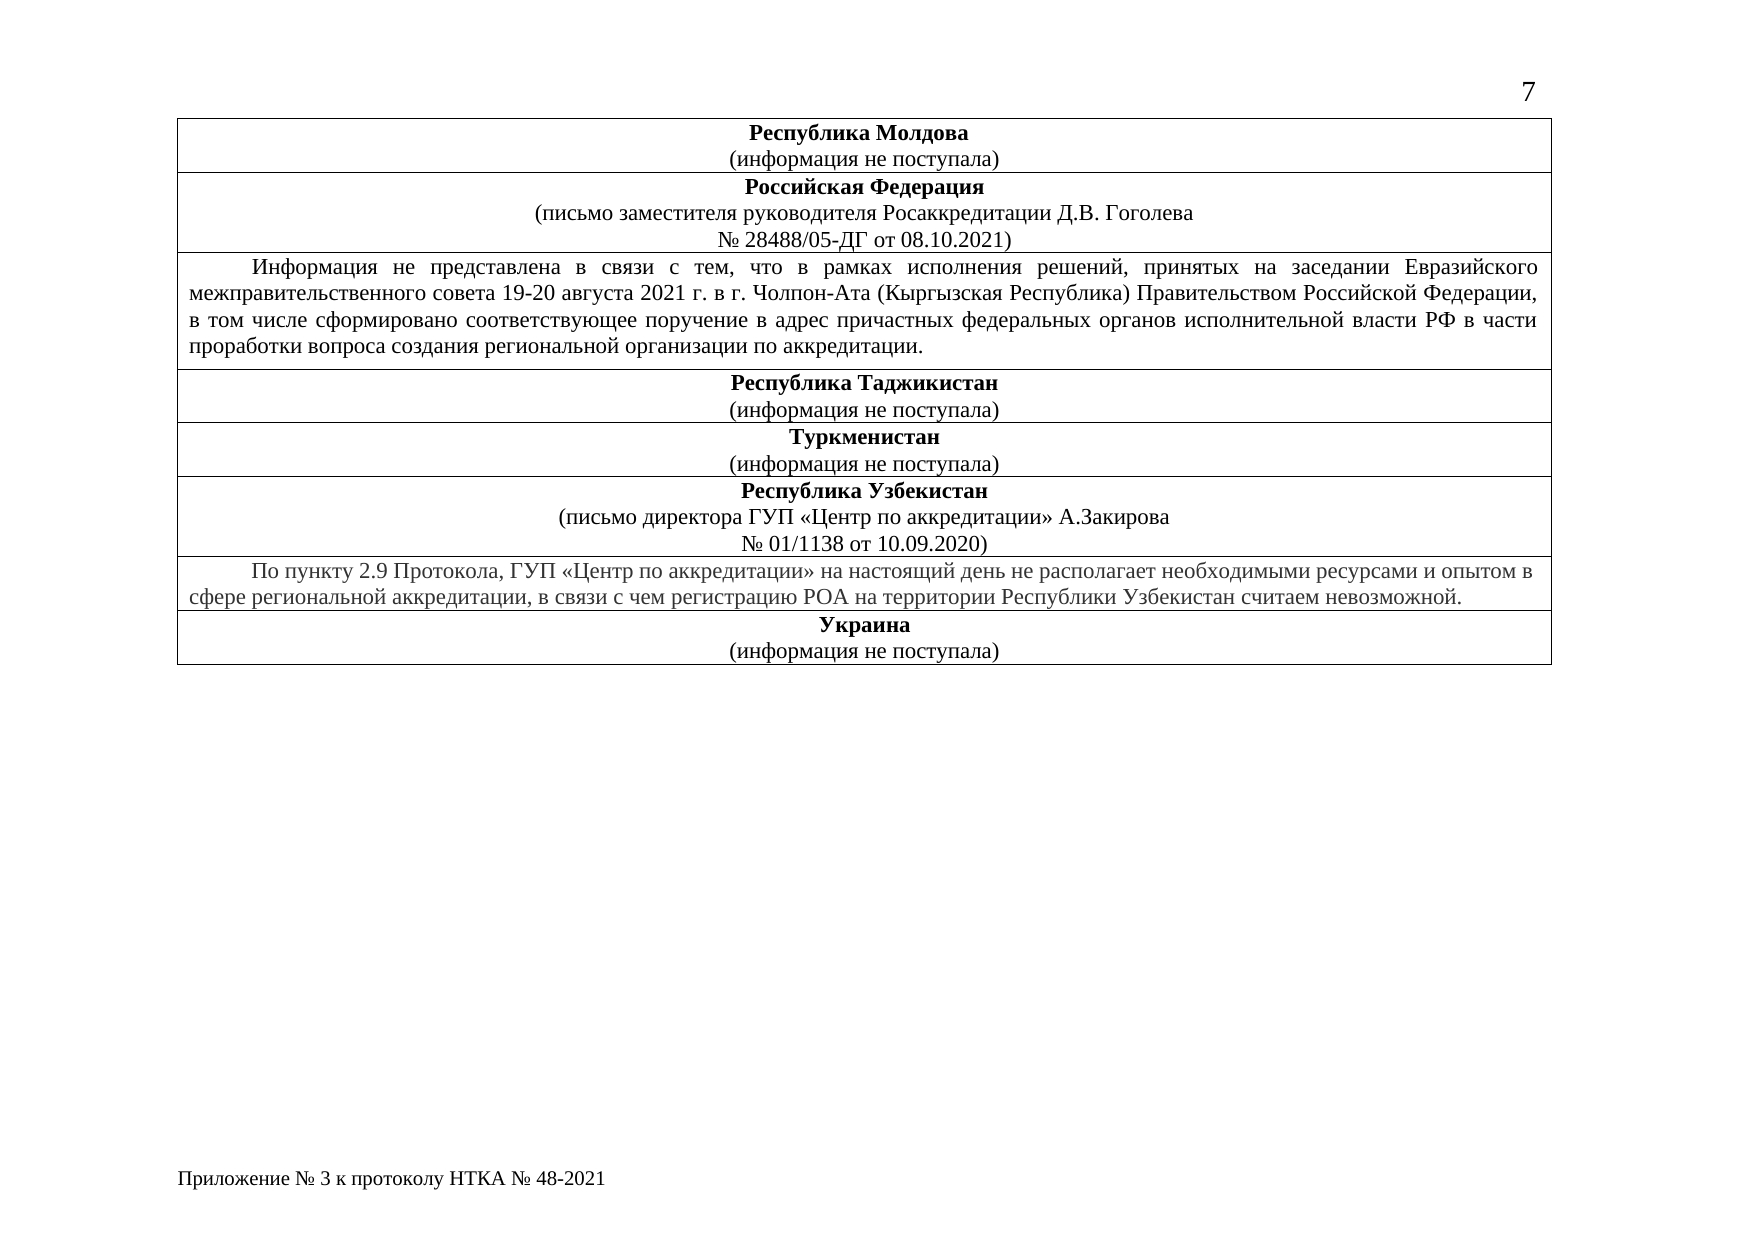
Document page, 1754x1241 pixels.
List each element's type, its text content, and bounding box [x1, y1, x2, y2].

table_cell Информация не представлена в связи с тем, что в рамках исполнения решений, принятых на заседании Евразийского межправительственного совета 19-20 августа 2021 г. в г. Чолпон-Ата (Кыргызская Республика) Правительством Российской Федерации, в том числе сформировано соответствующее поручение в адрес причастных федеральных органов исполнительной власти РФ в части проработки вопроса создания региональной организации по аккредитации. [178, 253, 1551, 368]
table_cell Республика Молдова (информация не поступала) [178, 119, 1551, 172]
table_cell Республика Таджикистан (информация не поступала) [178, 370, 1551, 422]
table_cell Туркменистан (информация не поступала) [178, 423, 1551, 476]
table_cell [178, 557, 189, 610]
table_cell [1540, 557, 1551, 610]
table_cell Украина (информация не поступала) [178, 611, 1551, 663]
table_cell Российская Федерация (письмо заместителя руководителя Росаккредитации Д.В. Гоголева № 28488/05-ДГ от 08.10.2021) [178, 173, 1551, 252]
table_cell Республика Узбекистан (письмо директора ГУП «Центр по аккредитации» А.Закирова № 01/1138 от 10.09.2020) [178, 477, 1551, 556]
